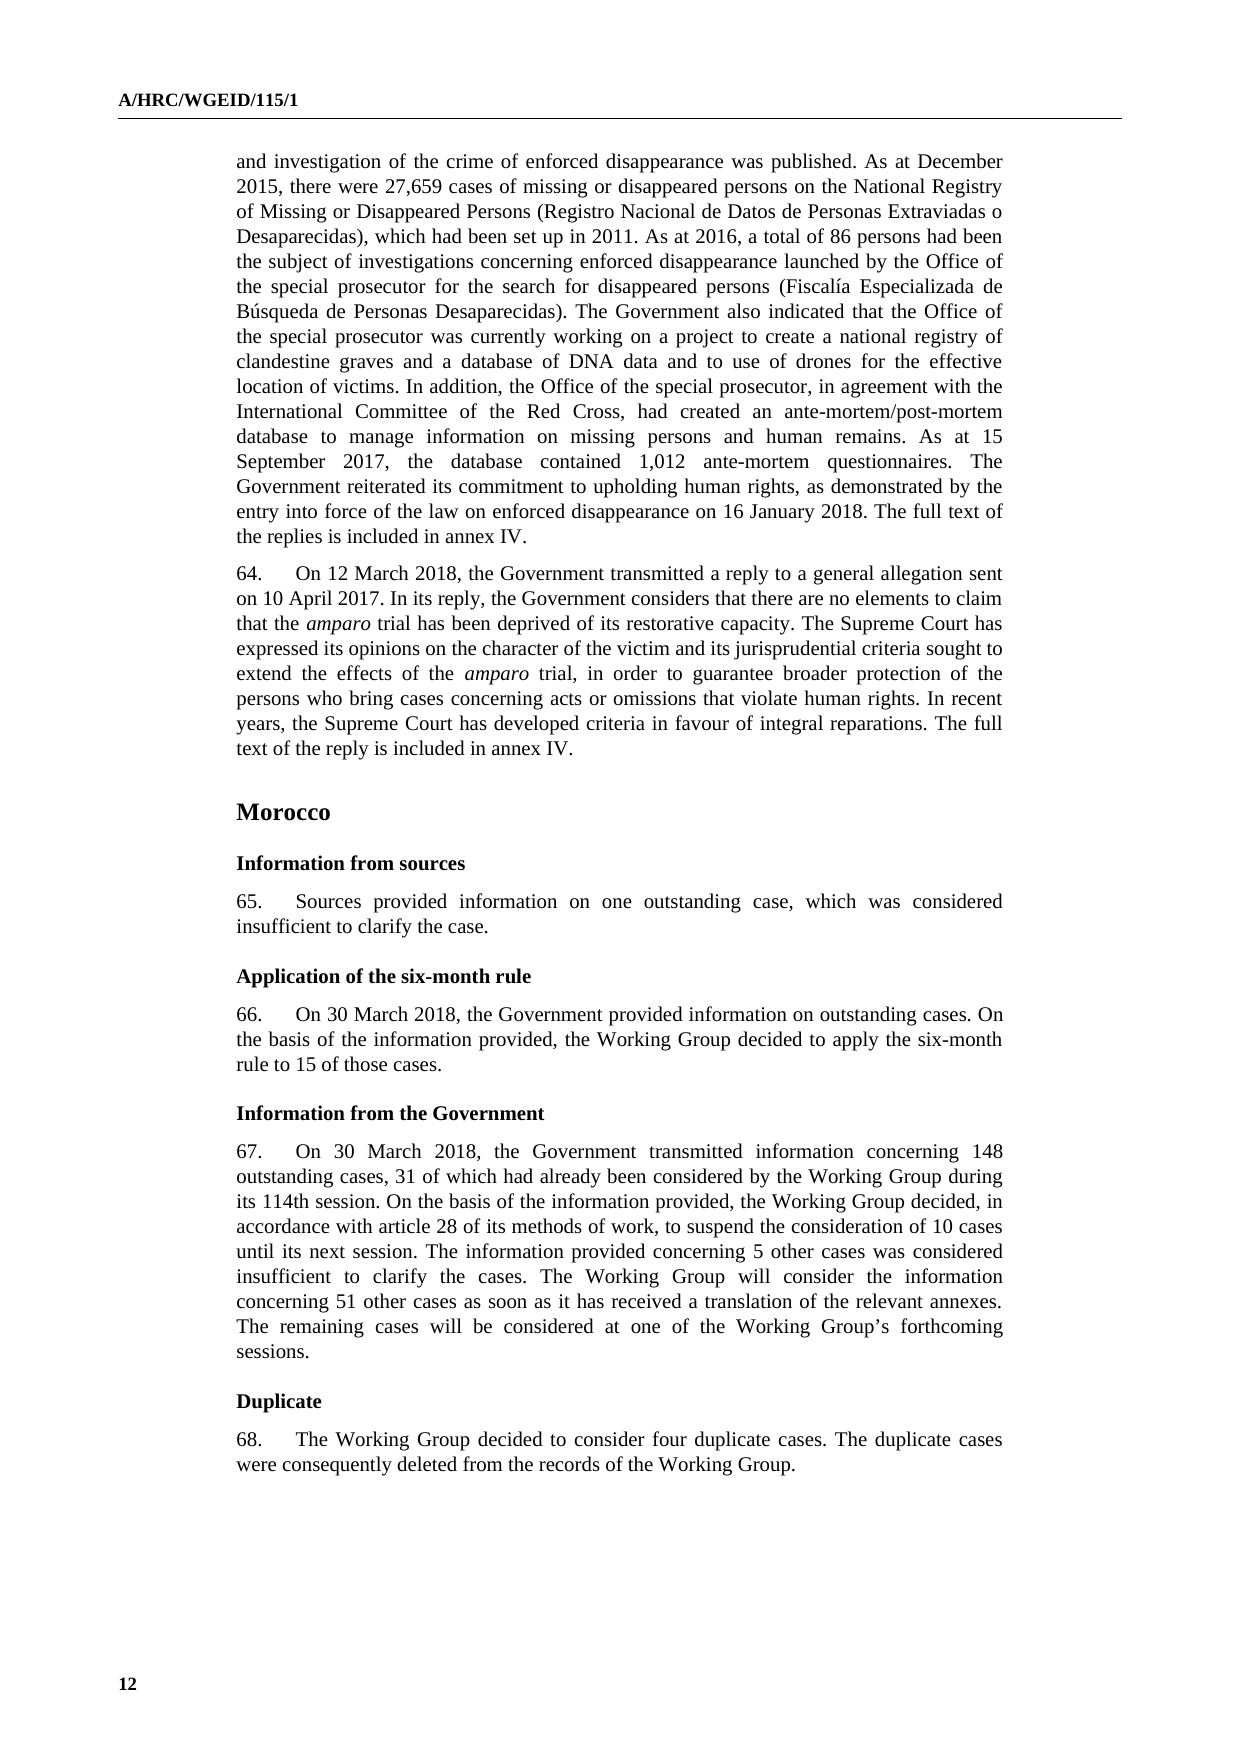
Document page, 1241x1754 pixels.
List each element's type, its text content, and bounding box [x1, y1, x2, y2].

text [236, 148, 1004, 548]
text 64. On 12 March 2018, the Government transmitted a reply to a general allegation sent on 10 April 2017. In its reply, the Government considers that there are no elements to claim that the amparo trial has been deprived of its restorative capacity. The Supreme Court has expressed its opinions on the character of the victim and its jurisprudential criteria sought to extend the effects of the amparo trial, in order to guarantee broader protection of the persons who bring cases concerning acts or omissions that violate human rights. In recent years, the Supreme Court has developed criteria in favour of integral reparations. The full text of the reply is included in annex IV. [236, 560, 1004, 760]
text 66. On 30 March 2018, the Government provided information on outstanding cases. On the basis of the information provided, the Working Group decided to apply the six-month rule to 15 of those cases. [236, 1001, 1004, 1076]
text Duplicate [118, 1388, 1004, 1413]
text 68. The Working Group decided to consider four duplicate cases. The duplicate cases were consequently deleted from the records of the Working Group. [236, 1426, 1004, 1476]
text 67. On 30 March 2018, the Government transmitted information concerning 148 outstanding cases, 31 of which had already been considered by the Working Group during its 114th session. On the basis of the information provided, the Working Group decided, in accordance with article 28 of its methods of work, to suspend the consideration of 10 cases until its next session. The information provided concerning 5 other cases was considered insufficient to clarify the cases. The Working Group will consider the information concerning 51 other cases as soon as it has received a translation of the relevant annexes. The remaining cases will be considered at one of the Working Group’s forthcoming sessions. [236, 1138, 1004, 1363]
text Information from the Government [118, 1101, 1004, 1126]
text 65. Sources provided information on one outstanding case, which was considered insufficient to clarify the case. [236, 888, 1004, 938]
text Morocco [118, 798, 1004, 826]
text Application of the six-month rule [118, 963, 1004, 988]
text Information from sources [118, 851, 1004, 876]
